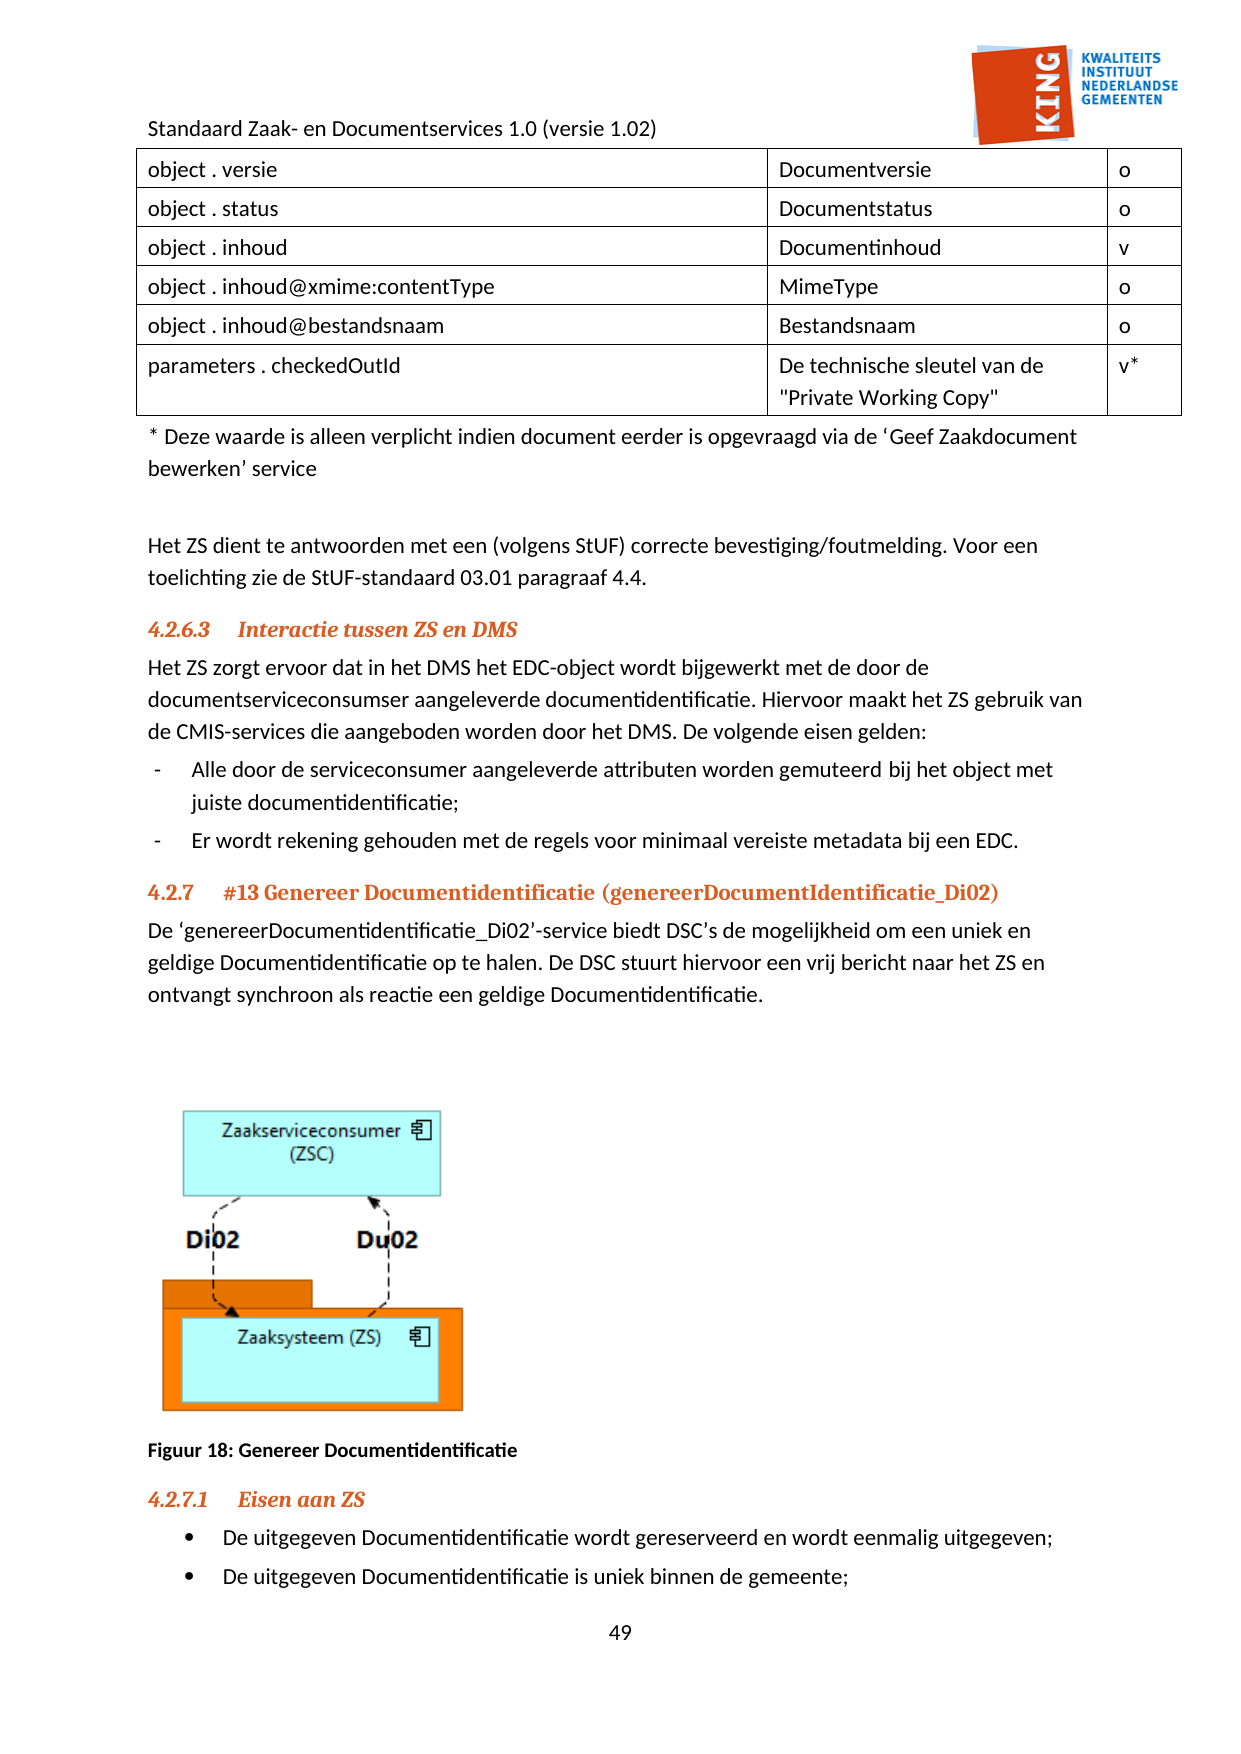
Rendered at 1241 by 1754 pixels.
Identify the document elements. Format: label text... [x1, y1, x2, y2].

table_cell object . inhoud [137, 227, 767, 265]
list Alle door de serviceconsumer aangeleverde attributen worden gemuteerd bij het object met juiste documentidentificatie; [154, 756, 1093, 816]
subtitle Interactie tussen ZS en DMS [148, 616, 1093, 643]
table_cell o [1108, 188, 1181, 226]
table_cell object . inhoud@xmime:contentType [137, 266, 767, 304]
picture [971, 45, 1178, 145]
table_cell v* [1108, 345, 1181, 415]
table_cell Documentinhoud [768, 227, 1107, 265]
subtitle Eisen aan ZS [148, 1487, 1093, 1513]
table_cell object . inhoud@bestandsnaam [137, 305, 767, 343]
list De uitgegeven Documentidentificatie wordt gereserveerd en wordt eenmalig uitgegeven; [185, 1523, 1093, 1552]
table_cell object . versie [137, 149, 767, 187]
list Er wordt rekening gehouden met de regels voor minimaal vereiste metadata bij een EDC. [154, 826, 1093, 854]
picture [147, 1095, 479, 1427]
list De uitgegeven Documentidentificatie is uniek binnen de gemeente; [185, 1562, 1093, 1590]
text De ‘genereerDocumentidentificatie_Di02’-service biedt DSC’s de mogelijkheid om een uniek en geldige Documentidentificatie op te halen. De DSC stuurt hiervoor een vrij bericht naar het ZS en ontvangt synchroon als reactie een geldige Documentidentificatie. [148, 916, 1093, 1008]
table_cell o [1108, 305, 1181, 343]
table_cell o [1108, 266, 1181, 304]
table_cell object . status [137, 188, 767, 226]
table_cell v [1108, 227, 1181, 265]
text * Deze waarde is alleen verplicht indien document eerder is opgevraagd via de ‘Geef Zaakdocument bewerken’ service [148, 422, 1093, 482]
text Figuur 18: Genereer Documentidentificatie [148, 1437, 1093, 1462]
text Het ZS dient te antwoorden met een (volgens StUF) correcte bevestiging/foutmelding. Voor een toelichting zie de StUF-standaard 03.01 paragraaf 4.4. [148, 531, 1093, 591]
table_cell parameters . checkedOutId [137, 345, 767, 415]
table_cell De technische sleutel van de "Private Working Copy" [768, 345, 1107, 415]
text Het ZS zorgt ervoor dat in het DMS het EDC-object wordt bijgewerkt met de door de documentserviceconsumser aangeleverde documentidentificatie. Hiervoor maakt het ZS gebruik van de CMIS-services die aangeboden worden door het DMS. De volgende eisen gelden: [148, 653, 1093, 745]
subtitle #13 Genereer Documentidentificatie (genereerDocumentIdentificatie_Di02) [148, 879, 1093, 906]
table_cell Documentstatus [768, 188, 1107, 226]
table_cell MimeType [768, 266, 1107, 304]
table_cell o [1108, 149, 1181, 187]
table_cell Documentversie [768, 149, 1107, 187]
table_cell Bestandsnaam [768, 305, 1107, 343]
